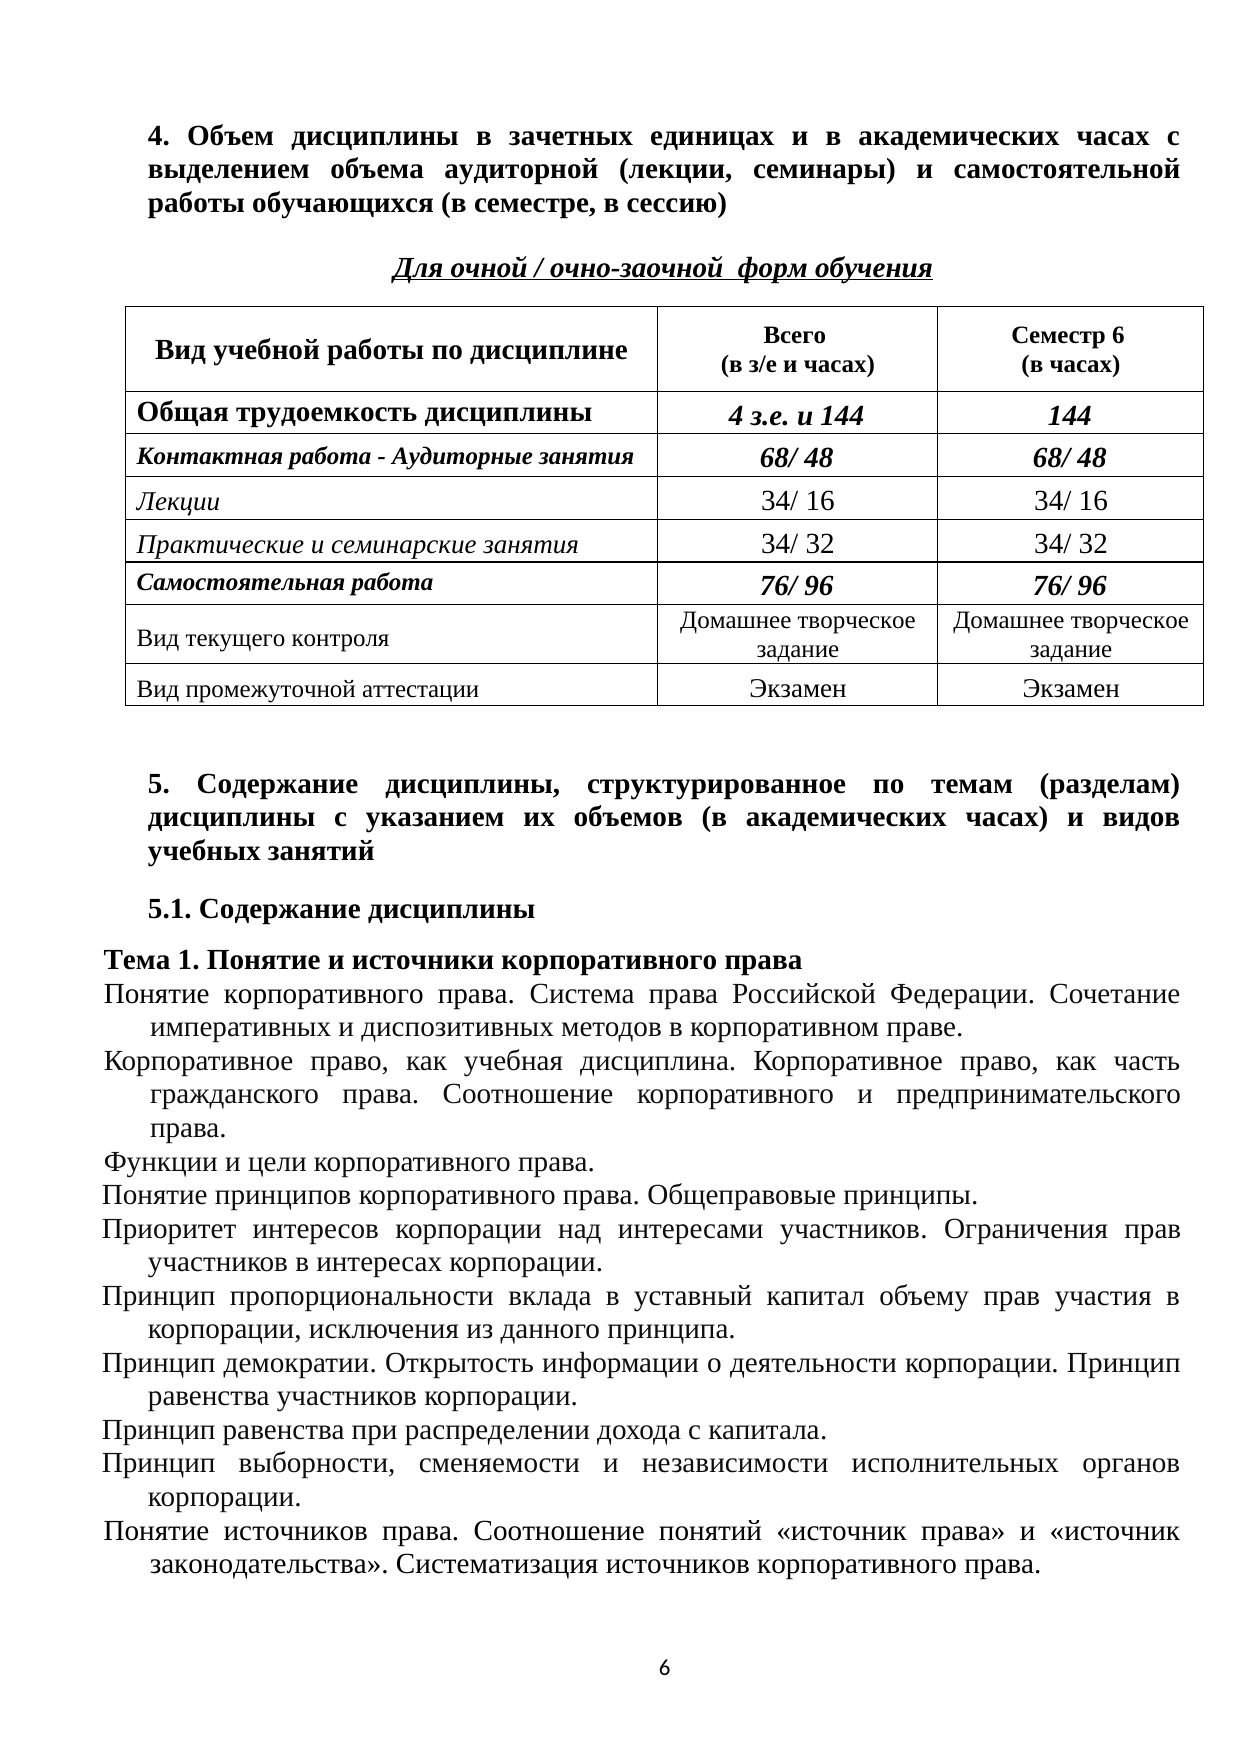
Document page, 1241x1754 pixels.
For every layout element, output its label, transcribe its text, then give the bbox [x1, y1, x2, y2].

text Понятие корпоративного права. Система права Российской Федерации. Сочетание императивных и диспозитивных методов в корпоративном праве. [103, 976, 1181, 1043]
text Принцип равенства при распределении дохода с капитала. [102, 1412, 1181, 1446]
text Корпоративное право, как учебная дисциплина. Корпоративное право, как часть гражданского права. Соотношение корпоративного и предпринимательского права. [103, 1043, 1181, 1144]
table_cell Домашнее творческое задание [658, 605, 937, 663]
table_cell Практические и семинарские занятия [126, 520, 657, 561]
text Для очной / очно-заочной форм обучения [148, 244, 1181, 285]
text Приоритет интересов корпорации над интересами участников. Ограничения прав участников в интересах корпорации. [102, 1211, 1181, 1278]
table_cell 34/ 16 [938, 477, 1203, 519]
table_cell Общая трудоемкость дисциплины [126, 392, 657, 433]
text Функции и цели корпоративного права. [103, 1144, 1181, 1177]
table_cell Самостоятельная работа [126, 563, 657, 604]
table_cell Домашнее творческое задание [938, 605, 1203, 663]
subtitle 4. Объем дисциплины в зачетных единицах и в академических часах с выделением объема аудиторной (лекции, семинары) и самостоятельной работы обучающихся (в семестре, в сессию) [148, 118, 1181, 219]
table_cell Вид промежуточной аттестации [126, 664, 657, 705]
table_header Вид учебной работы по дисциплине [126, 307, 657, 391]
table_header Всего (в з/е и часах) [658, 307, 937, 391]
table_cell 68/ 48 [658, 434, 937, 476]
table_cell Вид текущего контроля [126, 605, 657, 663]
table_cell Лекции [126, 477, 657, 519]
table_cell 34/ 32 [658, 520, 937, 561]
table_cell 144 [938, 392, 1203, 433]
text Принцип демократии. Открытость информации о деятельности корпорации. Принцип равенства участников корпорации. [102, 1345, 1181, 1412]
text Понятие источников права. Соотношение понятий «источник права» и «источник законодательства». Систематизация источников корпоративного права. [103, 1513, 1181, 1580]
table_cell 76/ 96 [658, 563, 937, 604]
text Тема 1. Понятие и источники корпоративного права [103, 942, 1181, 976]
table_cell 34/ 32 [938, 520, 1203, 561]
table_cell 4 з.е. и 144 [658, 392, 937, 433]
subtitle 5. Содержание дисциплины, структурированное по темам (разделам) дисциплины с указанием их объемов (в академических часах) и видов учебных занятий [148, 766, 1181, 866]
text Принцип выборности, сменяемости и независимости исполнительных органов корпорации. [102, 1446, 1181, 1513]
subtitle 5.1. Содержание дисциплины [148, 891, 1181, 925]
table_cell Экзамен [658, 664, 937, 705]
table_cell 76/ 96 [938, 563, 1203, 604]
table_cell 34/ 16 [658, 477, 937, 519]
table_cell Контактная работа - Аудиторные занятия [126, 434, 657, 476]
table_header Семестр 6 (в часах) [938, 307, 1203, 391]
table_cell Экзамен [938, 664, 1203, 705]
text Понятие принципов корпоративного права. Общеправовые принципы. [102, 1177, 1181, 1211]
table_cell 68/ 48 [938, 434, 1203, 476]
text Принцип пропорциональности вклада в уставный капитал объему прав участия в корпорации, исключения из данного принципа. [102, 1278, 1181, 1345]
